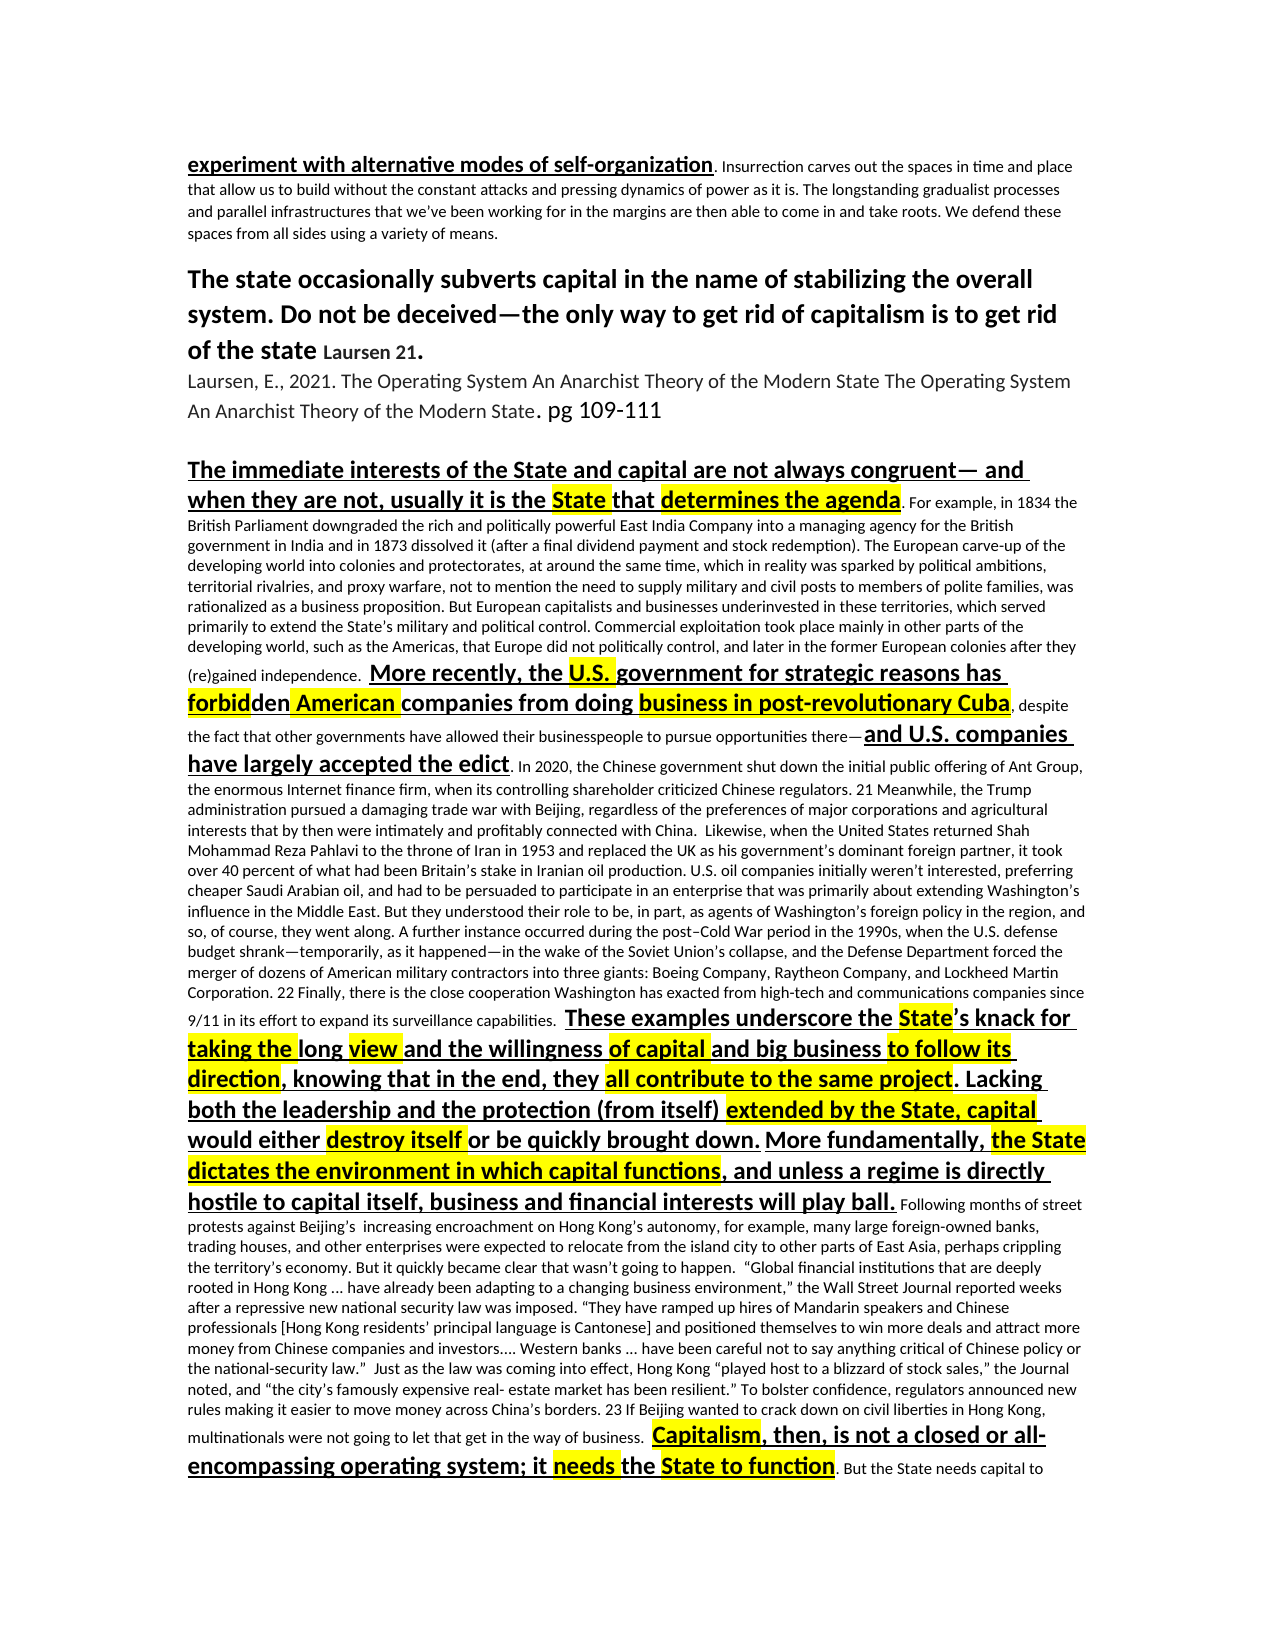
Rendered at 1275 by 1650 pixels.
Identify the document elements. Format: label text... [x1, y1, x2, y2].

subtitle The state occasionally subverts capital in the name of stabilizing the overall system. Do not be deceived—the only way to get rid of capitalism is to get rid of the state Laursen 21. [187, 262, 1087, 366]
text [187, 454, 1087, 1480]
text Laursen, E., 2021. The Operating System An Anarchist Theory of the Modern State The Operating System An Anarchist Theory of the Modern State. pg 109-111 [187, 369, 1087, 425]
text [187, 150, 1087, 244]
